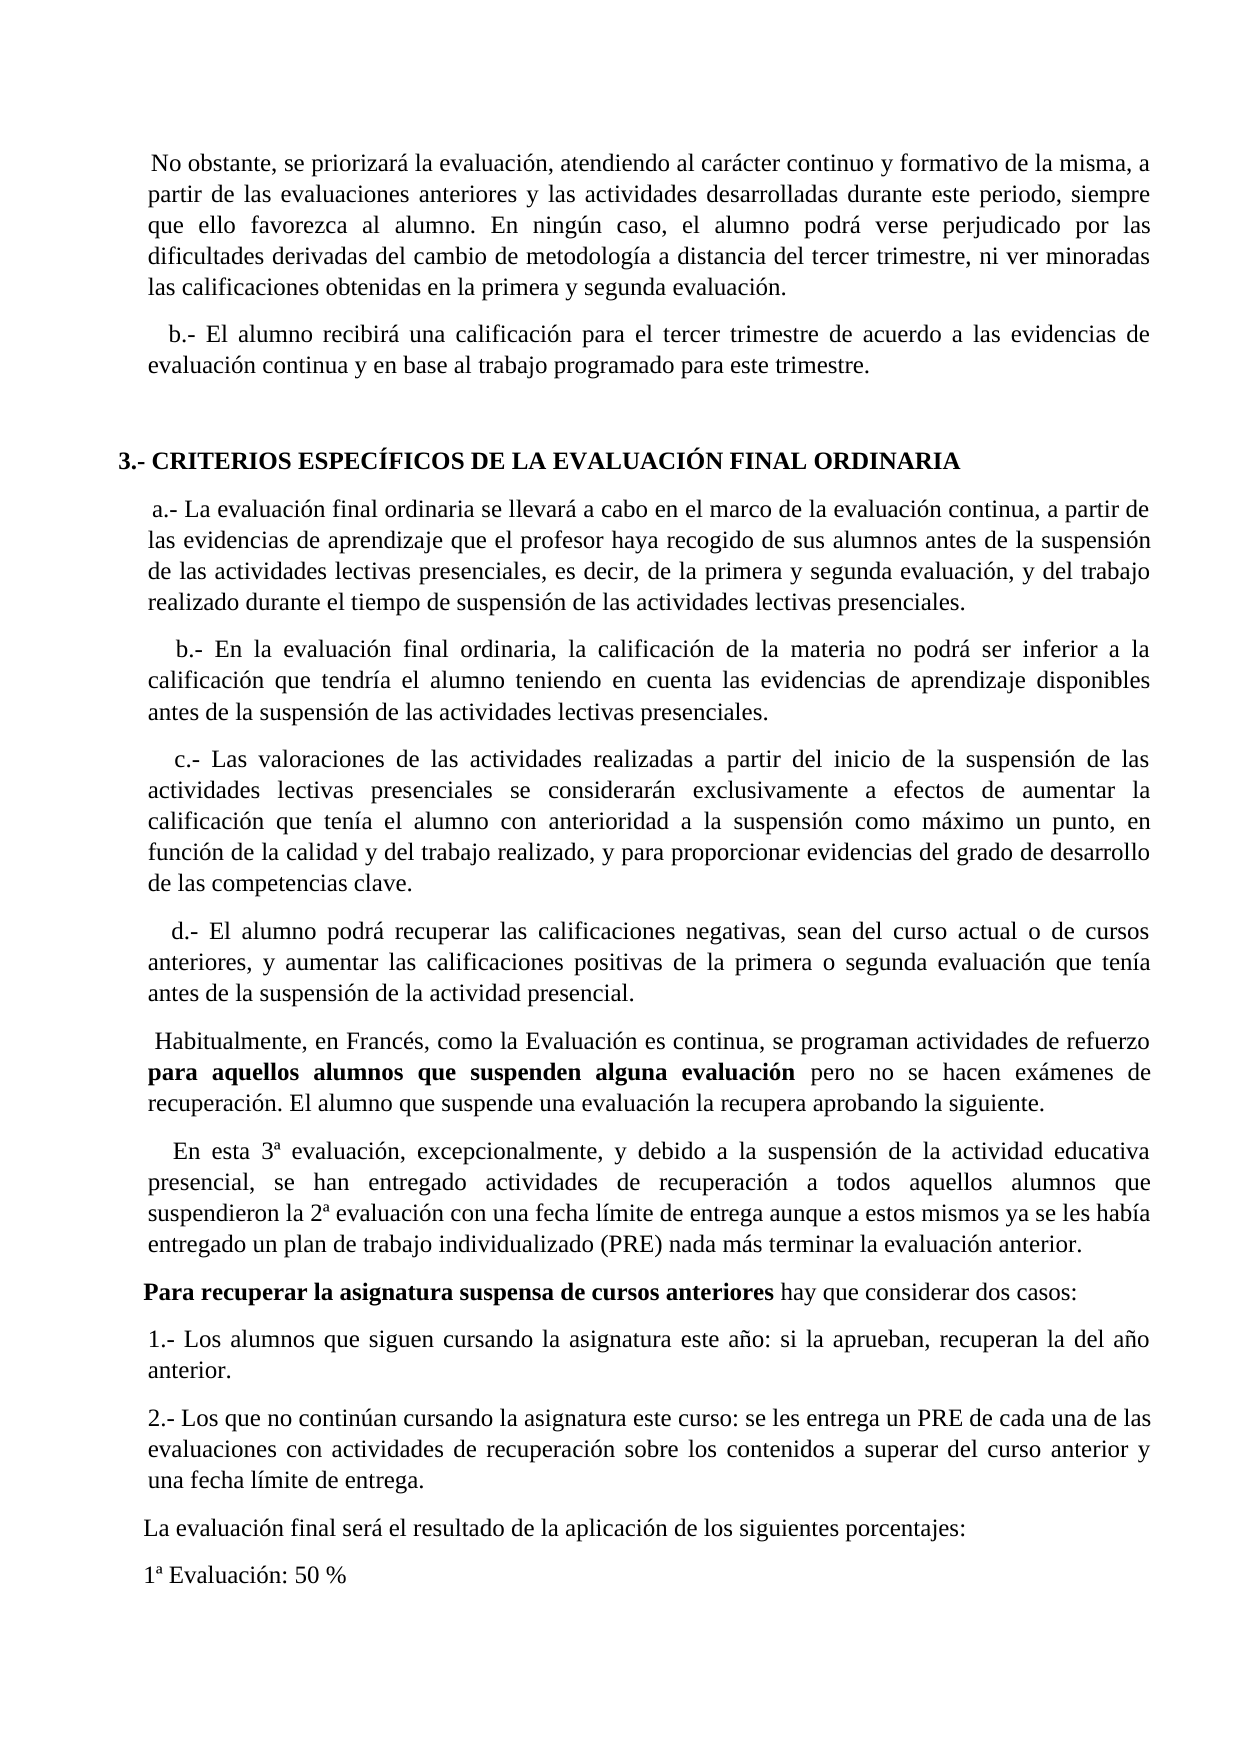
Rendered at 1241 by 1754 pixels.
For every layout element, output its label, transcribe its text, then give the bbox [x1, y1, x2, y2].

text b.- El alumno recibirá una calificación para el tercer trimestre de acuerdo a las evidencias de evaluación continua y en base al trabajo programado para este trimestre. [118, 319, 1152, 379]
text d.- El alumno podrá recuperar las calificaciones negativas, sean del curso actual o de cursos anteriores, y aumentar las calificaciones positivas de la primera o segunda evaluación que tenía antes de la suspensión de la actividad presencial. [118, 916, 1152, 1007]
text No obstante, se priorizará la evaluación, atendiendo al carácter continuo y formativo de la misma, a partir de las evaluaciones anteriores y las actividades desarrolladas durante este periodo, siempre que ello favorezca al alumno. En ningún caso, el alumno podrá verse perjudicado por las dificultades derivadas del cambio de metodología a distancia del tercer trimestre, ni ver minoradas las calificaciones obtenidas en la primera y segunda evaluación. [118, 148, 1152, 301]
text a.- La evaluación final ordinaria se llevará a cabo en el marco de la evaluación continua, a partir de las evidencias de aprendizaje que el profesor haya recogido de sus alumnos antes de la suspensión de las actividades lectivas presenciales, es decir, de la primera y segunda evaluación, y del trabajo realizado durante el tiempo de suspensión de las actividades lectivas presenciales. [118, 494, 1152, 616]
text La evaluación final será el resultado de la aplicación de los siguientes porcentajes: [118, 1513, 1152, 1542]
text 3.- CRITERIOS ESPECÍFICOS DE LA EVALUACIÓN FINAL ORDINARIA [118, 446, 1152, 475]
text b.- En la evaluación final ordinaria, la calificación de la materia no podrá ser inferior a la calificación que tendría el alumno teniendo en cuenta las evidencias de aprendizaje disponibles antes de la suspensión de las actividades lectivas presenciales. [118, 634, 1152, 725]
text Para recuperar la asignatura suspensa de cursos anteriores hay que considerar dos casos: [118, 1277, 1152, 1305]
text 1ª Evaluación: 50 % [118, 1561, 1152, 1589]
text 2.- Los que no continúan cursando la asignatura este curso: se les entrega un PRE de cada una de las evaluaciones con actividades de recuperación sobre los contenidos a superar del curso anterior y una fecha límite de entrega. [148, 1403, 1152, 1494]
text c.- Las valoraciones de las actividades realizadas a partir del inicio de la suspensión de las actividades lectivas presenciales se considerarán exclusivamente a efectos de aumentar la calificación que tenía el alumno con anterioridad a la suspensión como máximo un punto, en función de la calidad y del trabajo realizado, y para proporcionar evidencias del grado de desarrollo de las competencias clave. [118, 744, 1152, 897]
text En esta 3ª evaluación, excepcionalmente, y debido a la suspensión de la actividad educativa presencial, se han entregado actividades de recuperación a todos aquellos alumnos que suspendieron la 2ª evaluación con una fecha límite de entrega aunque a estos mismos ya se les había entregado un plan de trabajo individualizado (PRE) nada más terminar la evaluación anterior. [118, 1136, 1152, 1258]
text Habitualmente, en Francés, como la Evaluación es continua, se programan actividades de refuerzo para aquellos alumnos que suspenden alguna evaluación pero no se hacen exámenes de recuperación. El alumno que suspende una evaluación la recupera aprobando la siguiente. [118, 1026, 1152, 1117]
text 1.- Los alumnos que siguen cursando la asignatura este año: si la aprueban, recuperan la del año anterior. [148, 1324, 1152, 1384]
